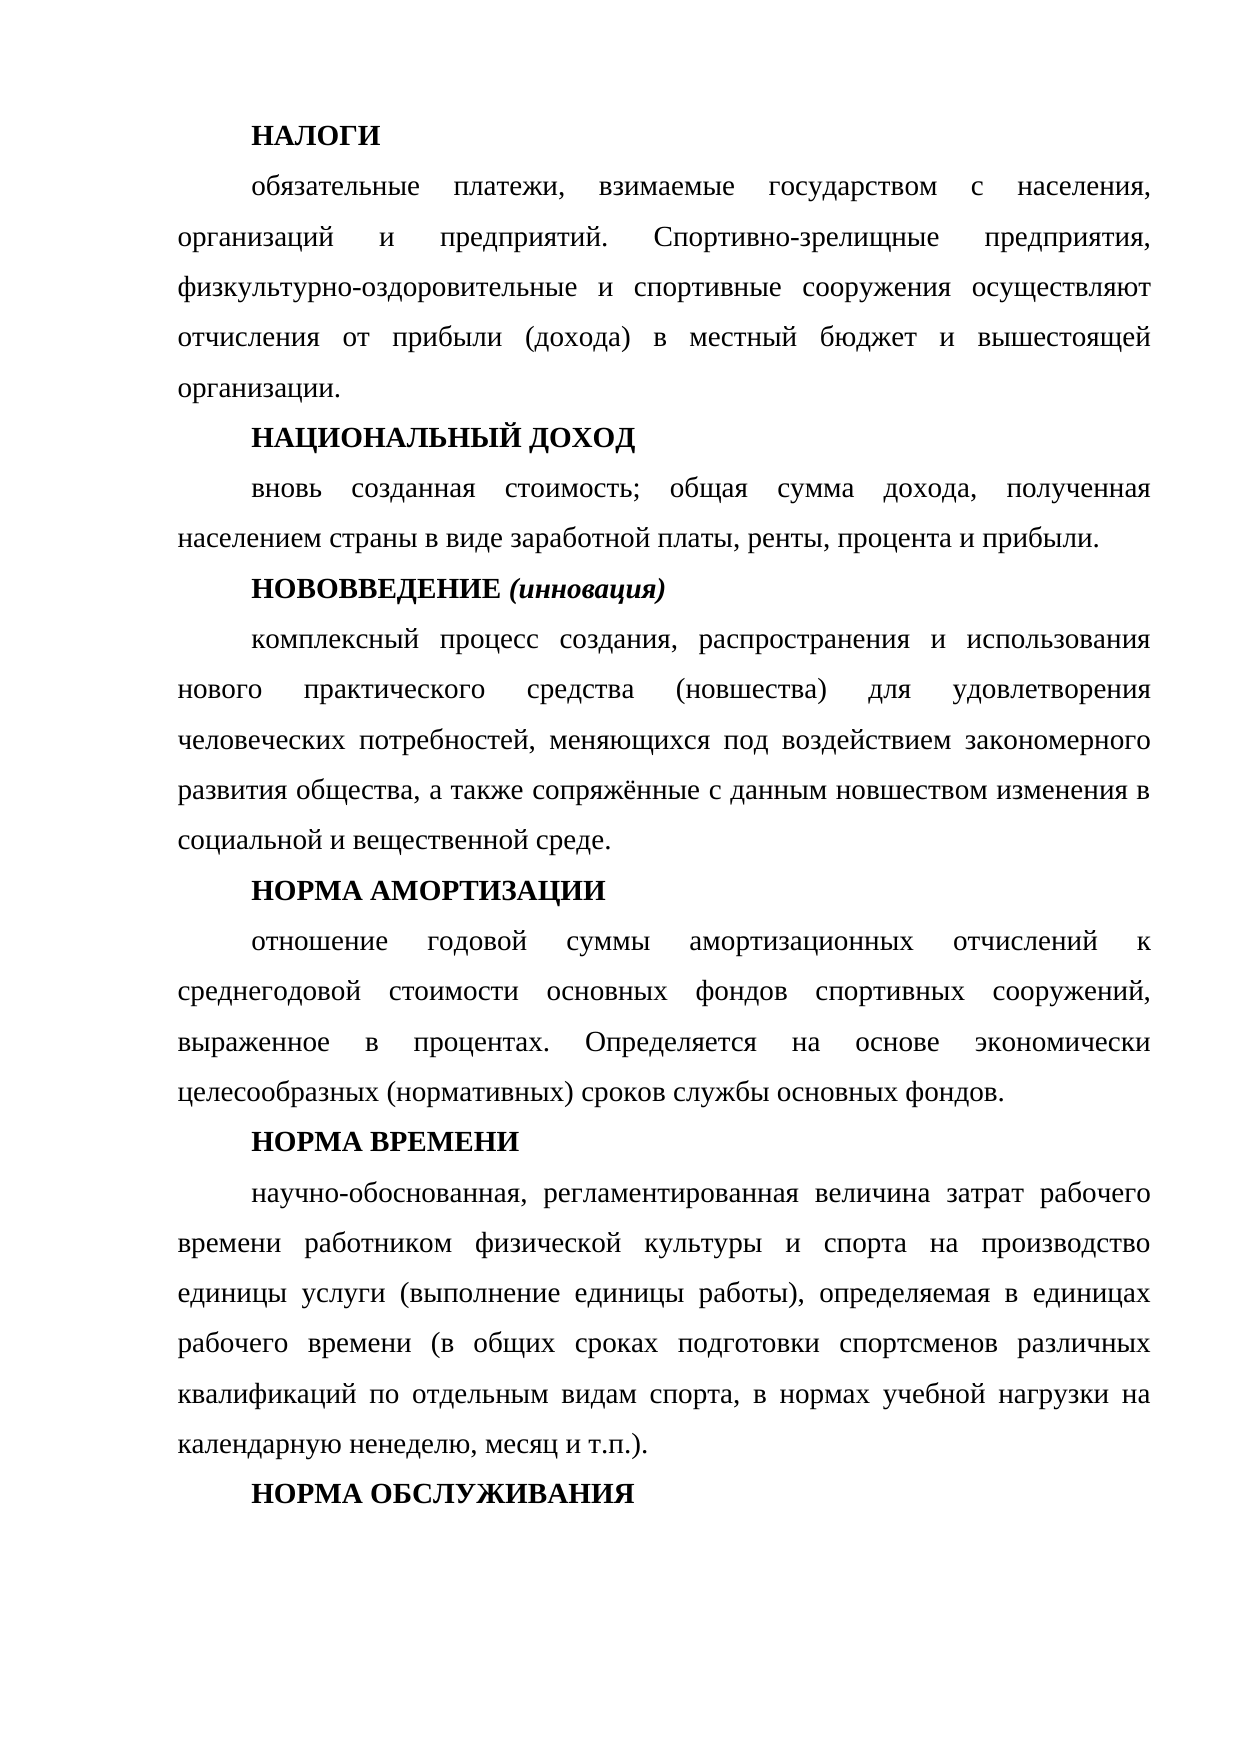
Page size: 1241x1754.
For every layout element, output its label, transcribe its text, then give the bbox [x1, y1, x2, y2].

text комплексный процесс создания, распространения и использования нового практического средства (новшества) для удовлетворения человеческих потребностей, меняющихся под воздействием закономерного развития общества, а также сопряжённые с данным новшеством изменения в социальной и вещественной среде. [177, 621, 1152, 856]
text НОРМА АМОРТИЗАЦИИ [177, 873, 1152, 906]
text НОРМА ОБСЛУЖИВАНИЯ [177, 1477, 1152, 1510]
text НАЦИОНАЛЬНЫЙ ДОХОД [177, 420, 1152, 453]
text научно-обоснованная, регламентированная величина затрат рабочего времени работником физической культуры и спорта на производство единицы услуги (выполнение единицы работы), определяемая в единицах рабочего времени (в общих сроках подготовки спортсменов различных квалификаций по отдельным видам спорта, в нормах учебной нагрузки на календарную ненеделю, месяц и т.п.). [177, 1175, 1152, 1460]
text НАЛОГИ [177, 118, 1152, 152]
text вновь созданная стоимость; общая сумма дохода, полученная населением страны в виде заработной платы, ренты, процента и прибыли. [177, 470, 1152, 554]
text НОВОВВЕДЕНИЕ (инновация) [177, 571, 1152, 604]
text обязательные платежи, взимаемые государством с населения, организаций и предприятий. Спортивно-зрелищные предприятия, физкультурно-оздоровительные и спортивные сооружения осуществляют отчисления от прибыли (дохода) в местный бюджет и вышестоящей организации. [177, 168, 1152, 403]
text отношение годовой суммы амортизационных отчислений к среднегодовой стоимости основных фондов спортивных сооружений, выраженное в процентах. Определяется на основе экономически целесообразных (нормативных) сроков службы основных фондов. [177, 923, 1152, 1108]
text НОРМА ВРЕМЕНИ [177, 1124, 1152, 1158]
